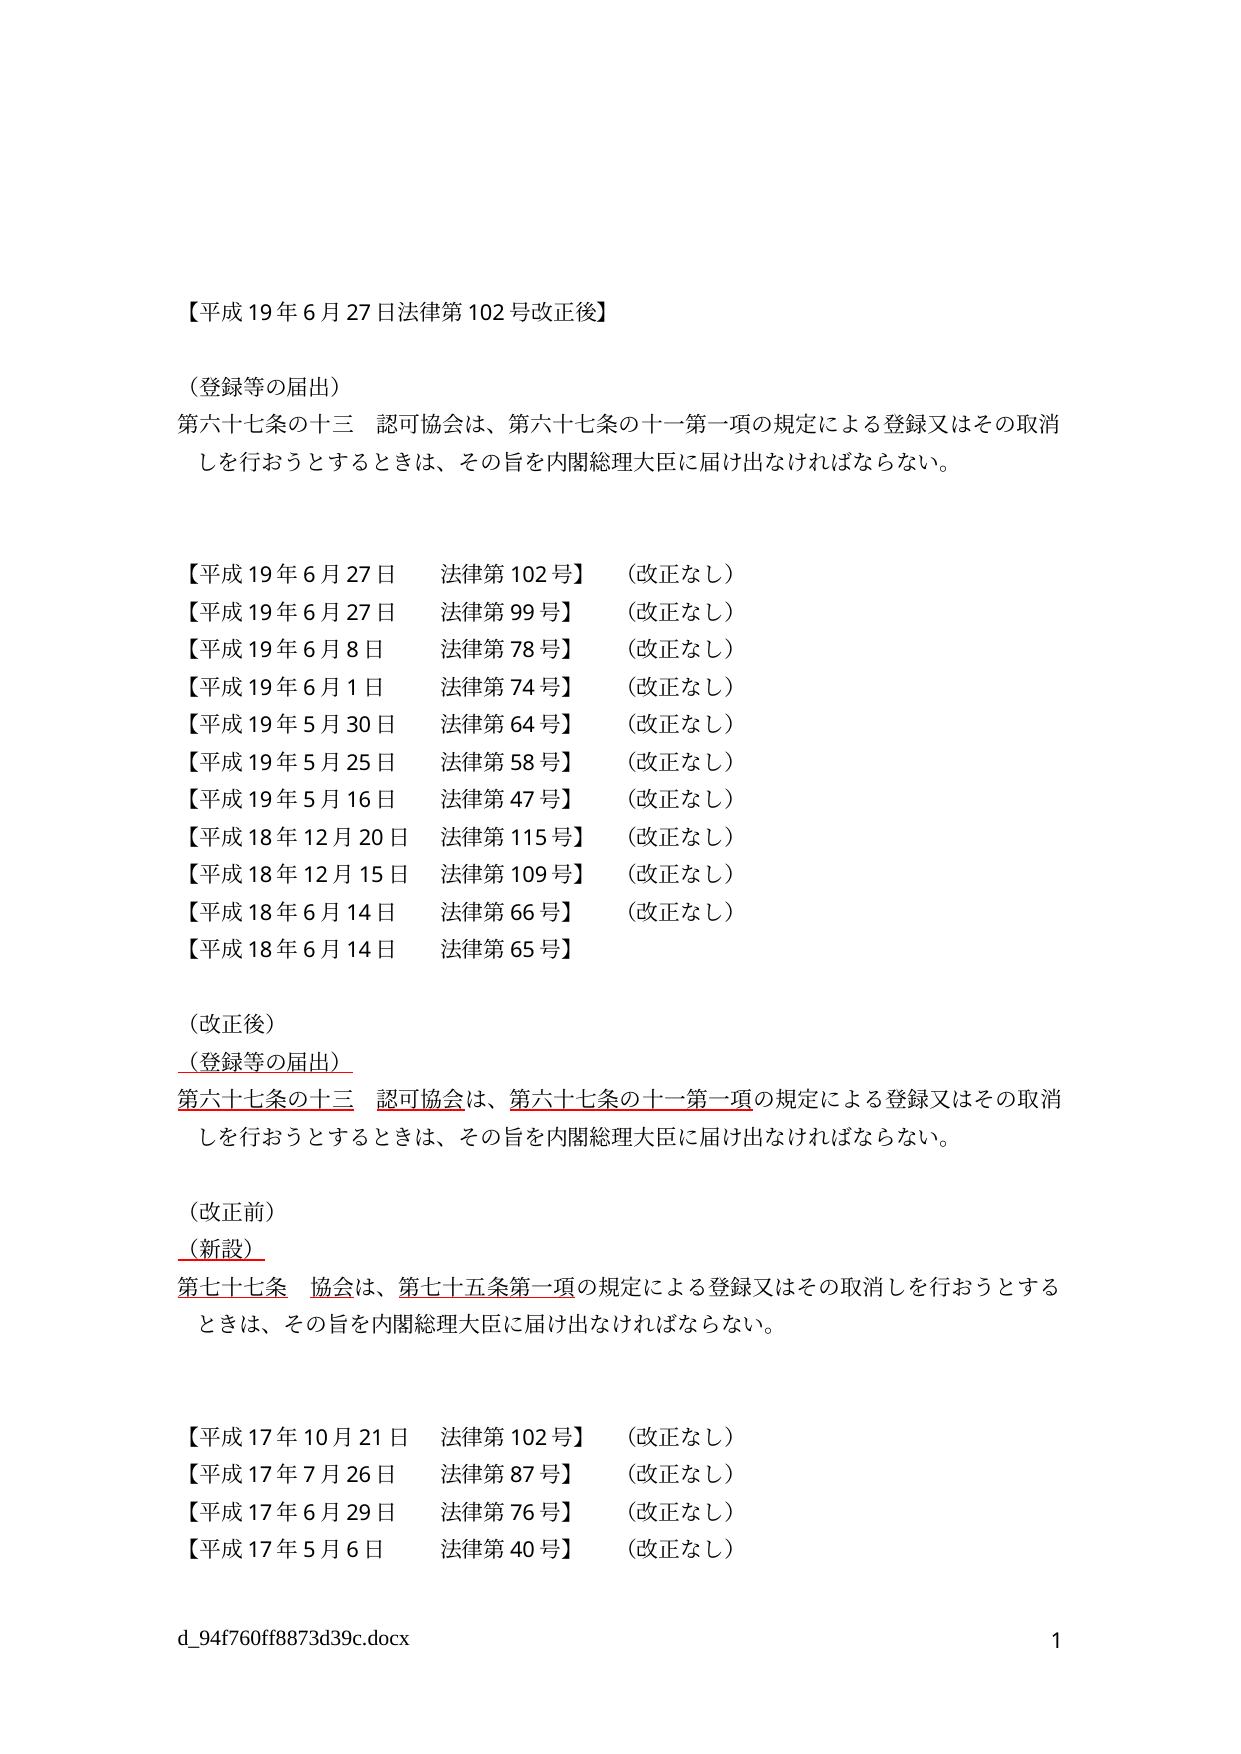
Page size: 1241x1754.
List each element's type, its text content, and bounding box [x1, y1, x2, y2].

text （改正前） [177, 1192, 1063, 1229]
text （登録等の届出） [177, 367, 1063, 404]
text 【平成19年6月1日 法律第74号】 （改正なし） [177, 667, 1063, 704]
text 【平成18年6月14日 法律第65号】 [177, 929, 1063, 967]
text （新設） [177, 1229, 1063, 1267]
text 【平成17年5月6日 法律第40号】 （改正なし） [177, 1529, 1063, 1567]
text 【平成19年6月8日 法律第78号】 （改正なし） [177, 629, 1063, 667]
text 【平成18年12月15日 法律第109号】 （改正なし） [177, 854, 1063, 892]
text 【平成19年6月27日 法律第102号】 （改正なし） [177, 554, 1063, 592]
text （改正後） [177, 1004, 1063, 1042]
text 【平成19年5月16日 法律第47号】 （改正なし） [177, 779, 1063, 817]
text 第六十七条の十三 認可協会は、第六十七条の十一第一項の規定による登録又はその取消しを行おうとするときは、その旨を内閣総理大臣に届け出なければならない。 [177, 404, 1063, 479]
text 【平成17年10月21日 法律第102号】 （改正なし） [177, 1417, 1063, 1454]
text 第七十七条 協会は、第七十五条第一項の規定による登録又はその取消しを行おうとするときは、その旨を内閣総理大臣に届け出なければならない。 [177, 1267, 1063, 1342]
text 【平成19年6月27日法律第102号改正後】 [177, 292, 1063, 329]
text 【平成17年6月29日 法律第76号】 （改正なし） [177, 1492, 1063, 1529]
text 【平成17年7月26日 法律第87号】 （改正なし） [177, 1454, 1063, 1492]
text 【平成18年12月20日 法律第115号】 （改正なし） [177, 817, 1063, 854]
text 【平成19年6月27日 法律第99号】 （改正なし） [177, 592, 1063, 629]
text 【平成18年6月14日 法律第66号】 （改正なし） [177, 892, 1063, 929]
text 【平成19年5月25日 法律第58号】 （改正なし） [177, 742, 1063, 779]
text 【平成19年5月30日 法律第64号】 （改正なし） [177, 704, 1063, 742]
text （登録等の届出） [177, 1042, 1063, 1079]
text 第六十七条の十三 認可協会は、第六十七条の十一第一項の規定による登録又はその取消しを行おうとするときは、その旨を内閣総理大臣に届け出なければならない。 [177, 1079, 1063, 1154]
